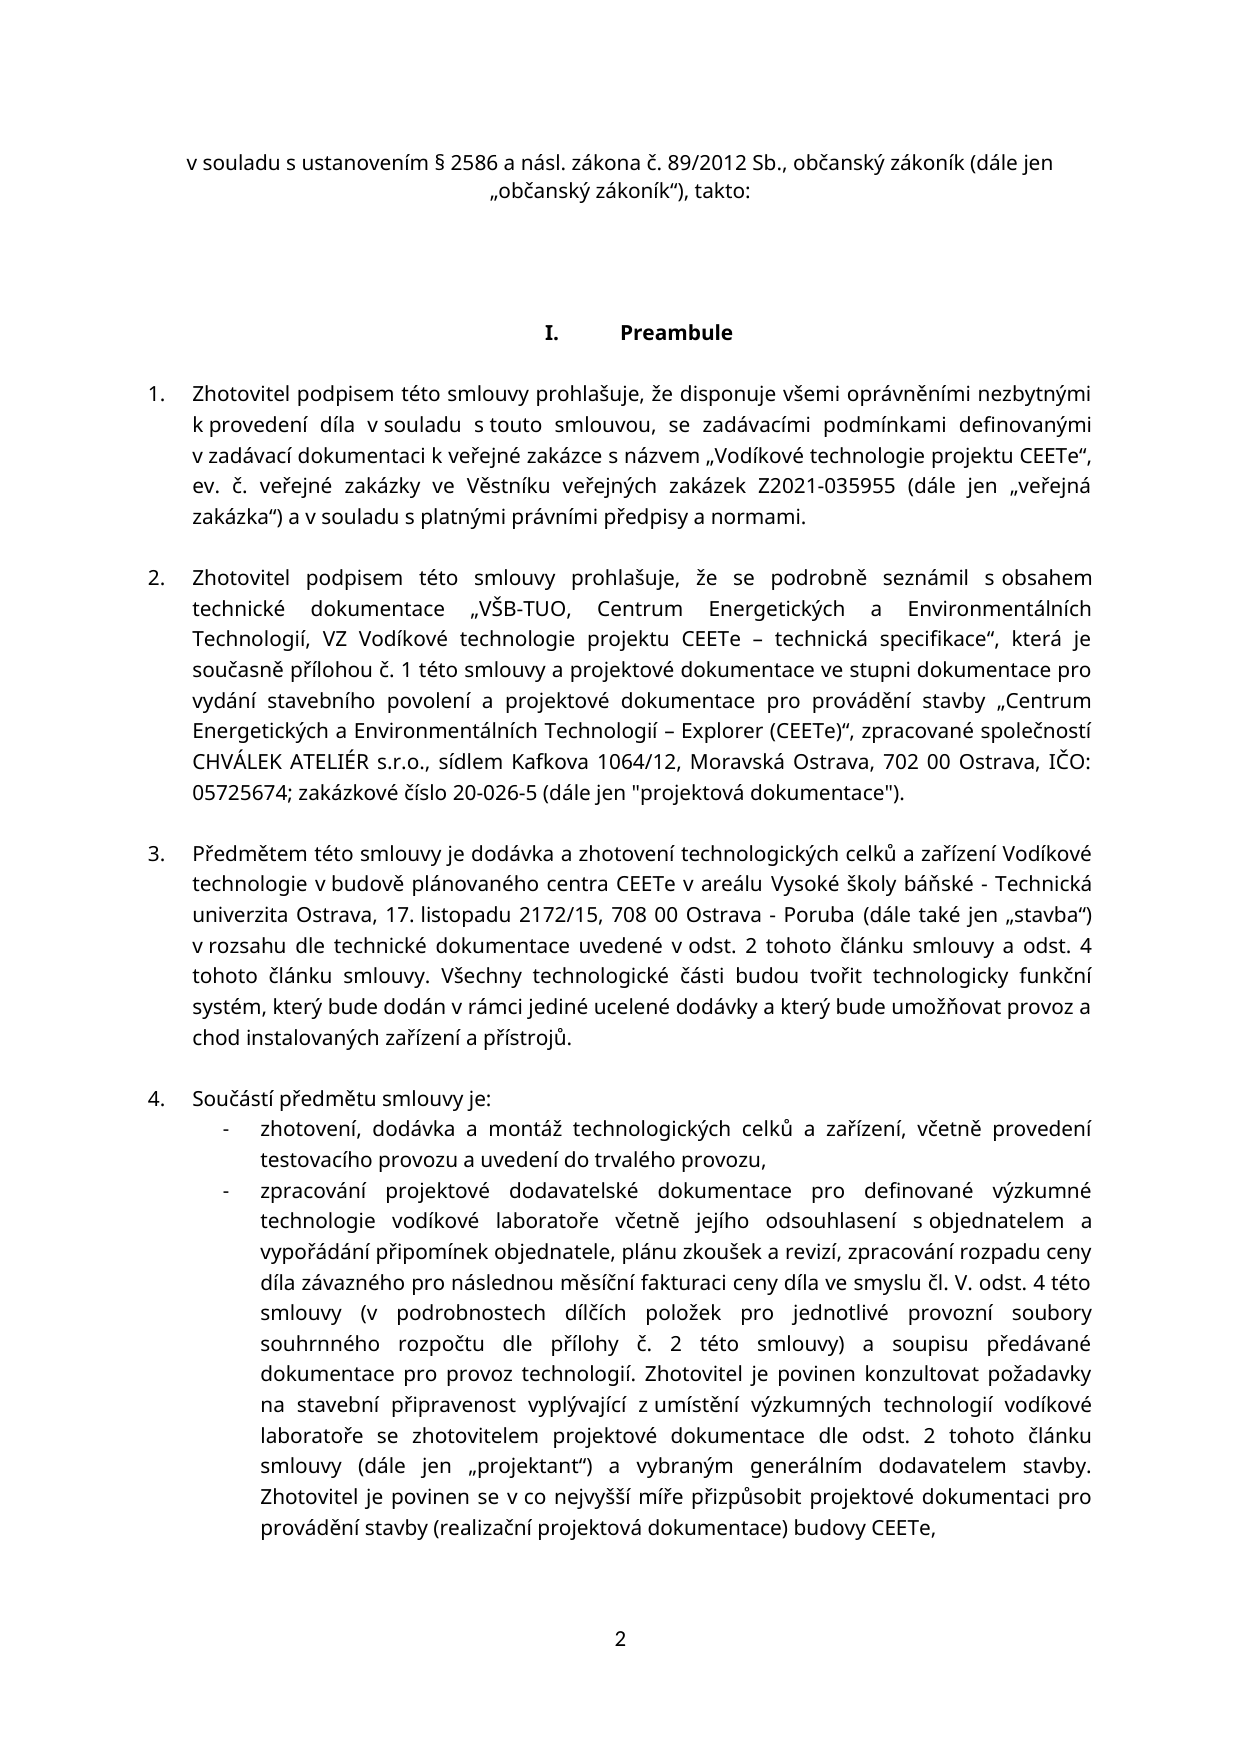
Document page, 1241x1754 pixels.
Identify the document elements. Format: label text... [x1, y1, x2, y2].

text v souladu s ustanovením § 2586 a násl. zákona č. 89/2012 Sb., občanský zákoník (dále jen „občanský zákoník“), takto: [148, 148, 1093, 204]
list Preambule [185, 318, 1093, 347]
list Předmětem této smlouvy je dodávka a zhotovení technologických celků a zařízení Vodíkové technologie v budově plánovaného centra CEETe v areálu Vysoké školy báňské - Technická univerzita Ostrava, 17. listopadu 2172/15, 708 00 Ostrava - Poruba (dále také jen „stavba“) v rozsahu dle technické dokumentace uvedené v odst. 2 tohoto článku smlouvy a odst. 4 tohoto článku smlouvy. Všechny technologické části budou tvořit technologicky funkční systém, který bude dodán v rámci jediné ucelené dodávky a který bude umožňovat provoz a chod instalovaných zařízení a přístrojů. [148, 839, 1093, 1051]
list Součástí předmětu smlouvy je: [148, 1084, 1093, 1112]
list zpracování projektové dodavatelské dokumentace pro definované výzkumné technologie vodíkové laboratoře včetně jejího odsouhlasení s objednatelem a vypořádání připomínek objednatele, plánu zkoušek a revizí, zpracování rozpadu ceny díla závazného pro následnou měsíční fakturaci ceny díla ve smyslu čl. V. odst. 4 této smlouvy (v podrobnostech dílčích položek pro jednotlivé provozní soubory souhrnného rozpočtu dle přílohy č. 2 této smlouvy) a soupisu předávané dokumentace pro provoz technologií. Zhotovitel je povinen konzultovat požadavky na stavební připravenost vyplývající z umístění výzkumných technologií vodíkové laboratoře se zhotovitelem projektové dokumentace dle odst. 2 tohoto článku smlouvy (dále jen „projektant“) a vybraným generálním dodavatelem stavby. Zhotovitel je povinen se v co nejvyšší míře přizpůsobit projektové dokumentaci pro provádění stavby (realizační projektová dokumentace) budovy CEETe, [223, 1176, 1093, 1541]
list Zhotovitel podpisem této smlouvy prohlašuje, že se podrobně seznámil s obsahem technické dokumentace „VŠB-TUO, Centrum Energetických a Environmentálních Technologií, VZ Vodíkové technologie projektu CEETe – technická specifikace“, která je současně přílohou č. 1 této smlouvy a projektové dokumentace ve stupni dokumentace pro vydání stavebního povolení a projektové dokumentace pro provádění stavby „Centrum Energetických a Environmentálních Technologií – Explorer (CEETe)“, zpracované společností CHVÁLEK ATELIÉR s.r.o., sídlem Kafkova 1064/12, Moravská Ostrava, 702 00 Ostrava, IČO: 05725674; zakázkové číslo 20-026-5 (dále jen "projektová dokumentace"). [148, 563, 1093, 806]
list Zhotovitel podpisem této smlouvy prohlašuje, že disponuje všemi oprávněními nezbytnými k provedení díla v souladu s touto smlouvou, se zadávacími podmínkami definovanými v zadávací dokumentaci k veřejné zakázce s názvem „Vodíkové technologie projektu CEETe“, ev. č. veřejné zakázky ve Věstníku veřejných zakázek Z2021-035955 (dále jen „veřejná zakázka“) a v souladu s platnými právními předpisy a normami. [148, 379, 1093, 530]
list zhotovení, dodávka a montáž technologických celků a zařízení, včetně provedení testovacího provozu a uvedení do trvalého provozu, [223, 1114, 1093, 1173]
